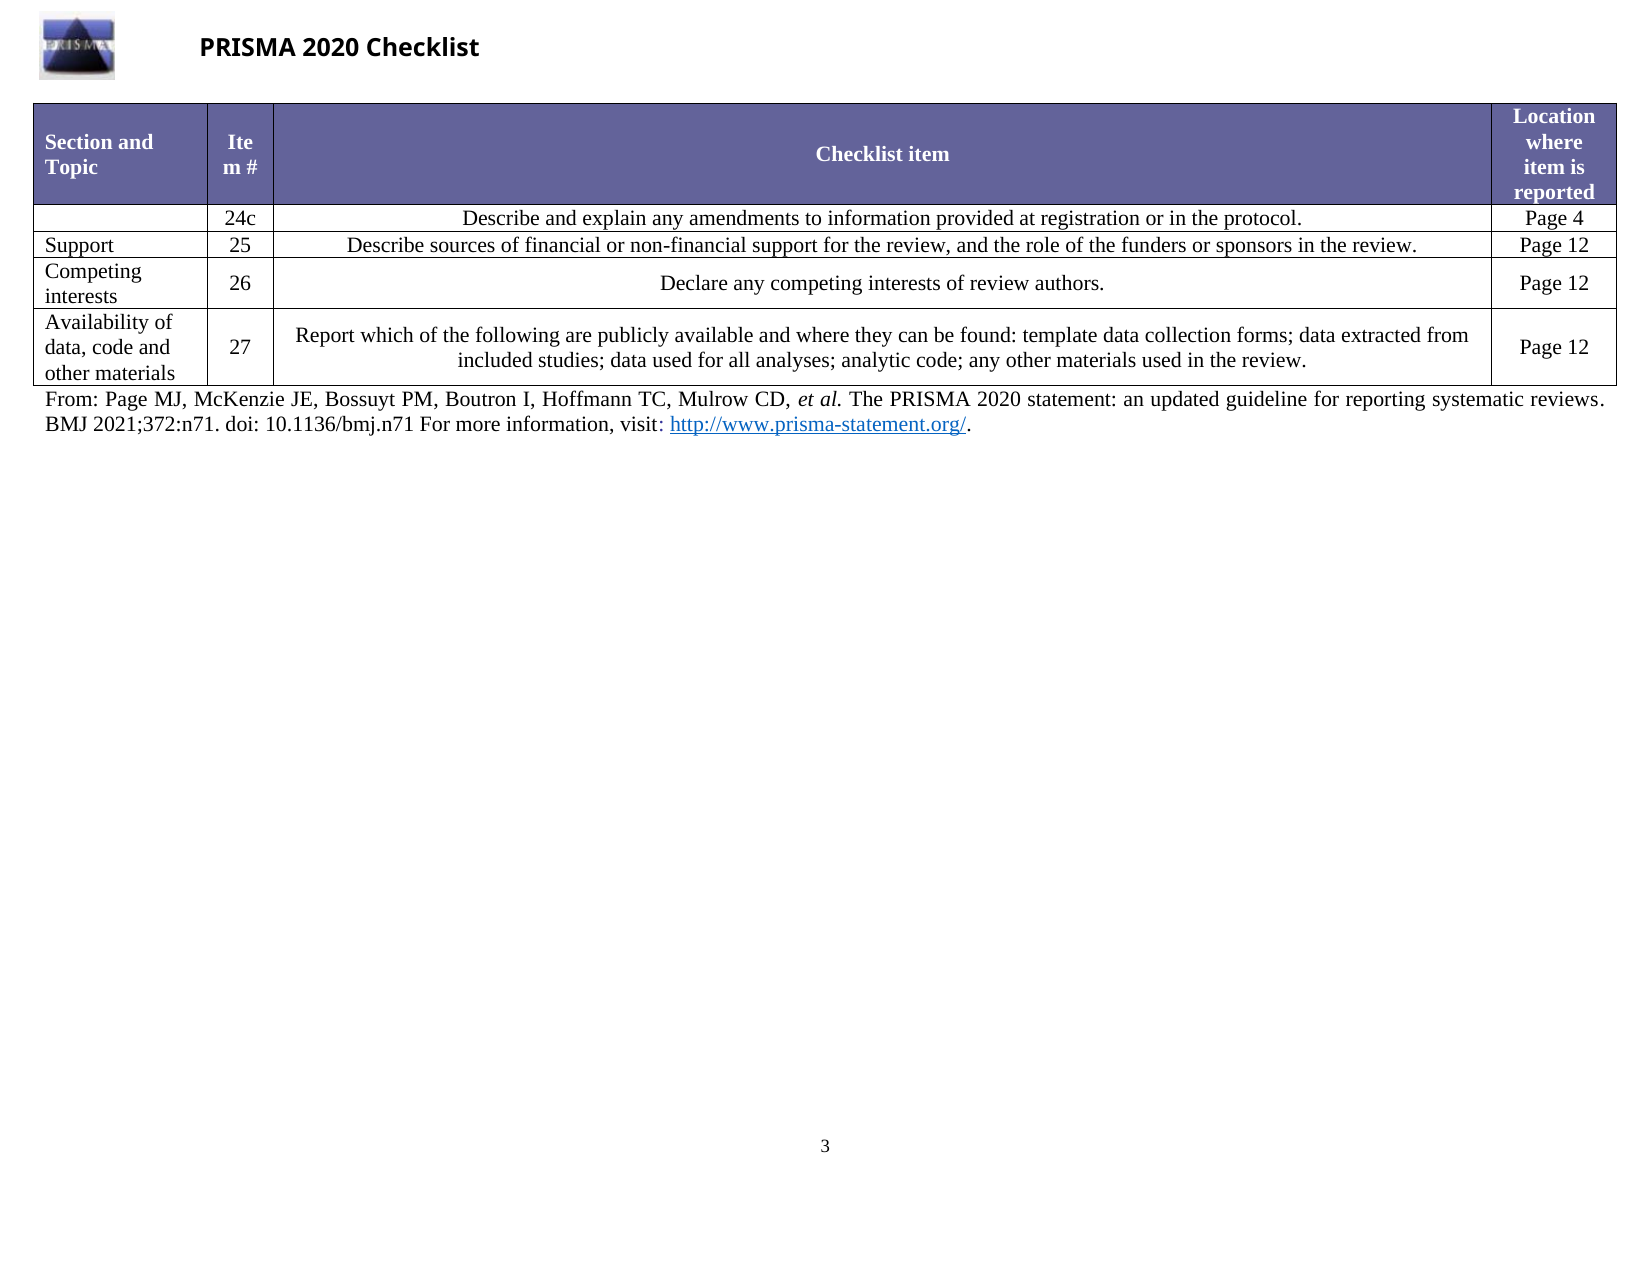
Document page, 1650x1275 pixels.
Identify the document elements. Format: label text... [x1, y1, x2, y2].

picture [39, 11, 115, 80]
table_header Section and Topic [34, 104, 207, 204]
table_cell Page 12 [1492, 309, 1616, 385]
table_header Location where item is reported [1492, 104, 1616, 204]
table_cell Competing interests [34, 258, 207, 308]
table_cell Page 12 [1492, 232, 1616, 257]
table_cell Report which of the following are publicly available and where they can be found: template data collection forms; data extracted from included studies; data used for all analyses; analytic code; any other materials used in the review. [274, 309, 1491, 385]
table_cell Page 12 [1492, 258, 1616, 308]
table_header Checklist item [274, 104, 1491, 204]
text From: Page MJ, McKenzie JE, Bossuyt PM, Boutron I, Hoffmann TC, Mulrow CD, et al. The PRISMA 2020 statement: an updated guideline for reporting systematic reviews. BMJ 2021;372:n71. doi: 10.1136/bmj.n71 For more information, visit: http://www.prisma-statement.org/. [45, 386, 1605, 436]
table_cell 25 [208, 232, 273, 257]
table_cell 27 [208, 309, 273, 385]
table_header Item # [208, 104, 273, 204]
table_cell Availability of data, code and other materials [34, 309, 207, 385]
table_cell Support [34, 232, 207, 257]
table_cell Describe sources of financial or non-financial support for the review, and the role of the funders or sponsors in the review. [274, 232, 1491, 257]
table_cell Declare any competing interests of review authors. [274, 258, 1491, 308]
table_cell Page 4 [1492, 205, 1616, 231]
table_cell 24c [208, 205, 273, 231]
table_cell Describe and explain any amendments to information provided at registration or in the protocol. [274, 205, 1491, 231]
table_cell 26 [208, 258, 273, 308]
